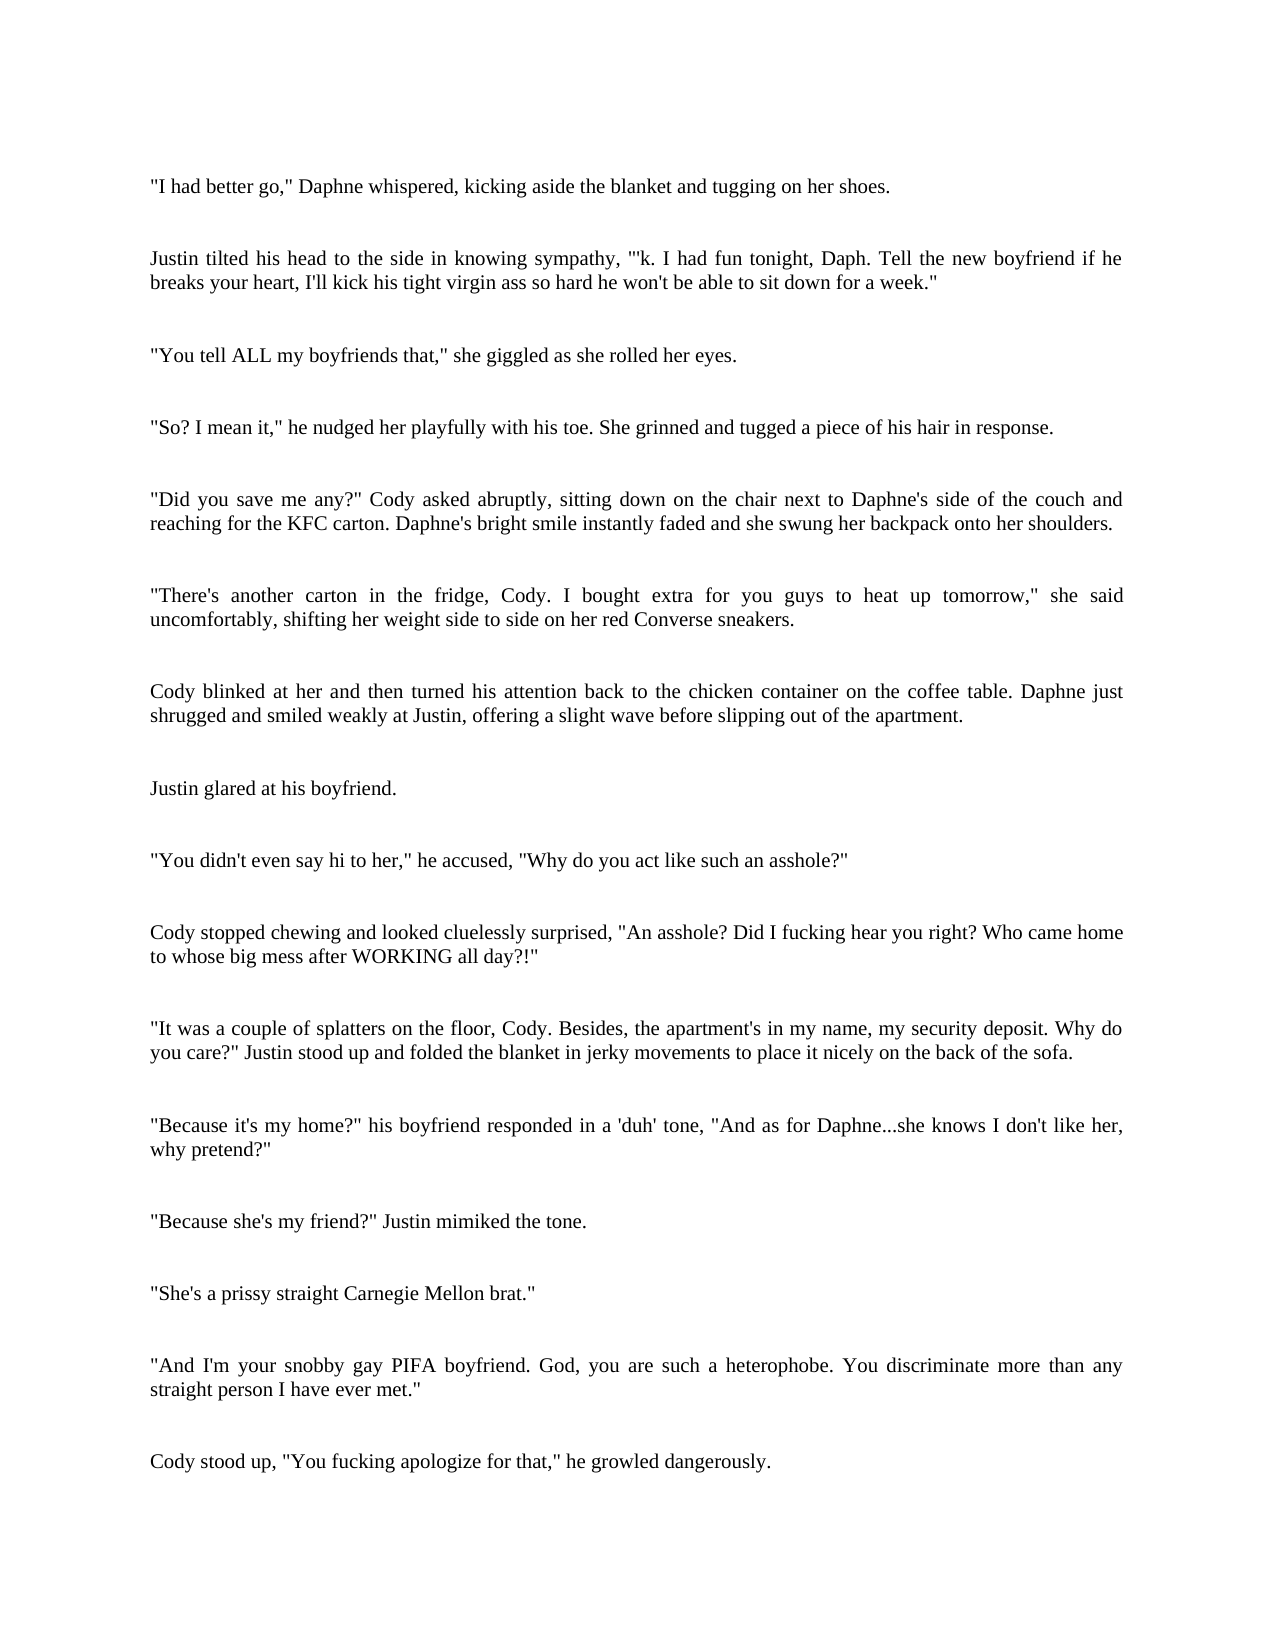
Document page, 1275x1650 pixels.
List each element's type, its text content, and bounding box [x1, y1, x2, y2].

text "Because she's my friend?" Justin mimiked the tone. [150, 1209, 1125, 1233]
text "I had better go," Daphne whispered, kicking aside the blanket and tugging on her shoes. [150, 174, 1125, 198]
text "So? I mean it," he nudged her playfully with his toe. She grinned and tugged a piece of his hair in response. [150, 415, 1125, 439]
text "You tell ALL my boyfriends that," she giggled as she rolled her eyes. [150, 342, 1125, 367]
text Cody stopped chewing and looked cluelessly surprised, "An asshole? Did I fucking hear you right? Who came home to whose big mess after WORKING all day?!" [150, 920, 1125, 968]
text "And I'm your snobby gay PIFA boyfriend. God, you are such a heterophobe. You discriminate more than any straight person I have ever met." [150, 1353, 1125, 1401]
text "It was a couple of splatters on the floor, Cody. Besides, the apartment's in my name, my security deposit. Why do you care?" Justin stood up and folded the blanket in jerky movements to place it nicely on the back of the sofa. [150, 1016, 1125, 1064]
text "She's a prissy straight Carnegie Mellon brat." [150, 1281, 1125, 1305]
text Justin glared at his boyfriend. [150, 776, 1125, 800]
text Cody blinked at her and then turned his attention back to the chicken container on the coffee table. Daphne just shrugged and smiled weakly at Justin, offering a slight wave before slipping out of the apartment. [150, 679, 1125, 727]
text "You didn't even say hi to her," he accused, "Why do you act like such an asshole?" [150, 848, 1125, 872]
text "Did you save me any?" Cody asked abruptly, sitting down on the chair next to Daphne's side of the couch and reaching for the KFC carton. Daphne's bright smile instantly faded and she swung her backpack onto her shoulders. [150, 487, 1125, 535]
text Justin tilted his head to the side in knowing sympathy, "'k. I had fun tonight, Daph. Tell the new boyfriend if he breaks your heart, I'll kick his tight virgin ass so hard he won't be able to sit down for a week." [150, 246, 1125, 294]
text Cody stood up, "You fucking apologize for that," he growled dangerously. [150, 1449, 1125, 1473]
text "There's another carton in the fridge, Cody. I bought extra for you guys to heat up tomorrow," she said uncomfortably, shifting her weight side to side on her red Converse sneakers. [150, 583, 1125, 631]
text "Because it's my home?" his boyfriend responded in a 'duh' tone, "And as for Daphne...she knows I don't like her, why pretend?" [150, 1112, 1125, 1161]
